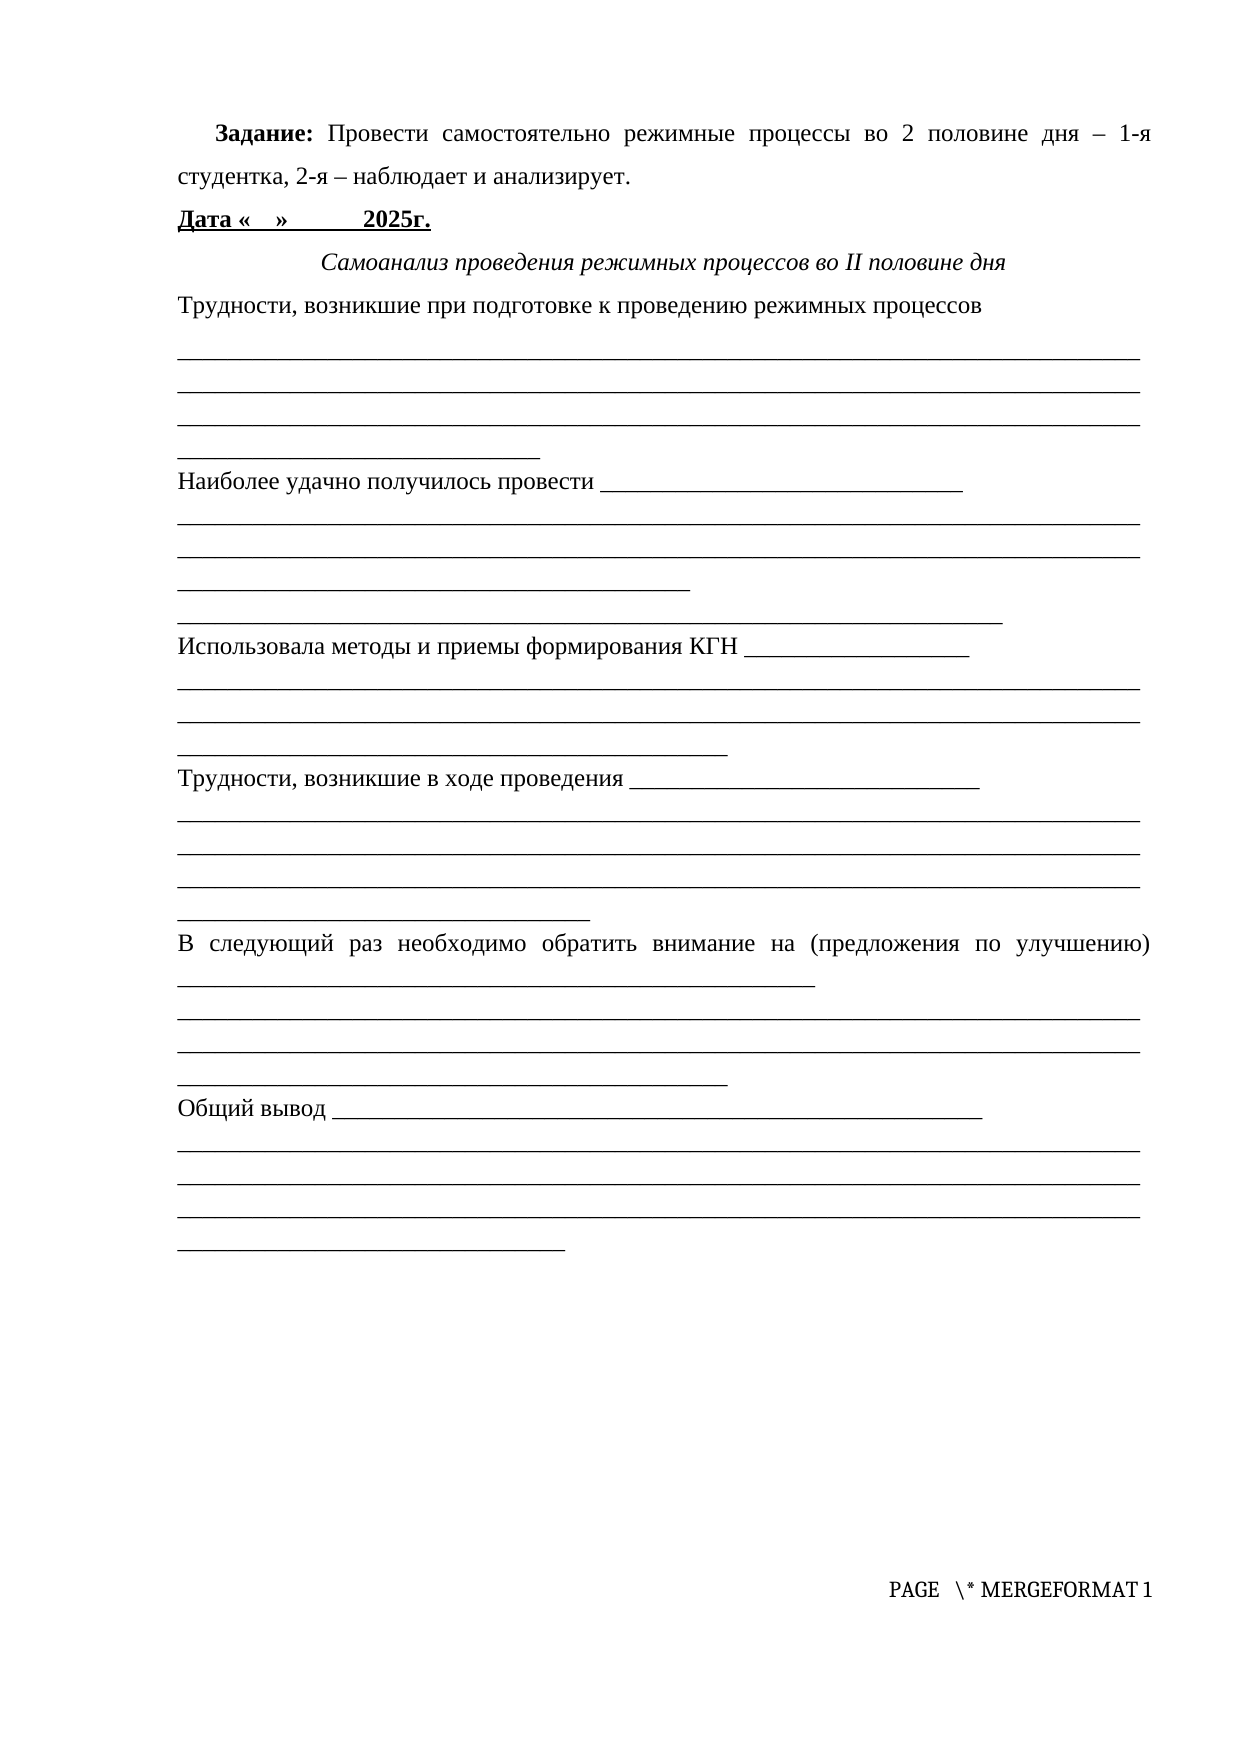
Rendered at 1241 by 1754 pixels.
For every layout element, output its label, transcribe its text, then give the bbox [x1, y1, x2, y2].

text Использовала методы и приемы формирования КГН __________________ [177, 631, 1152, 660]
text ______________________________________________________________________________________________________________________________________________________________________________________________________________________________________________________________________ [177, 1126, 1152, 1254]
text Наиболее удачно получилось провести _____________________________ [177, 466, 1152, 494]
text ______________________________________________________________________________________________________________________________________________________________________________________________________ [177, 664, 1152, 759]
text ______________________________________________________________________________________________________________________________________________________________________________________________________ [177, 994, 1152, 1089]
text ____________________________________________________________________________________________________________________________________________________________________________________________________________________________________________________________________ [177, 334, 1152, 462]
text Самоанализ проведения режимных процессов во II половине дня [177, 247, 1152, 276]
text Трудности, возникшие в ходе проведения ____________________________ [177, 763, 1152, 792]
text В следующий раз необходимо обратить внимание на (предложения по улучшению) ___________________________________________________ [177, 928, 1152, 990]
text ___________________________________________________________________________________________________________________________________________________________________________________________________ [177, 499, 1152, 594]
text Трудности, возникшие при подготовке к проведению режимных процессов [177, 291, 1152, 319]
text Общий вывод ____________________________________________________ [177, 1093, 1152, 1122]
text Дата « » 2025г. [177, 204, 1152, 233]
text ________________________________________________________________________________________________________________________________________________________________________________________________________________________________________________________________________ [177, 796, 1152, 924]
text __________________________________________________________________ [177, 598, 1152, 627]
text Задание: Провести самостоятельно режимные процессы во 2 половине дня – 1-я студентка, 2-я – наблюдает и анализирует. [177, 118, 1152, 190]
